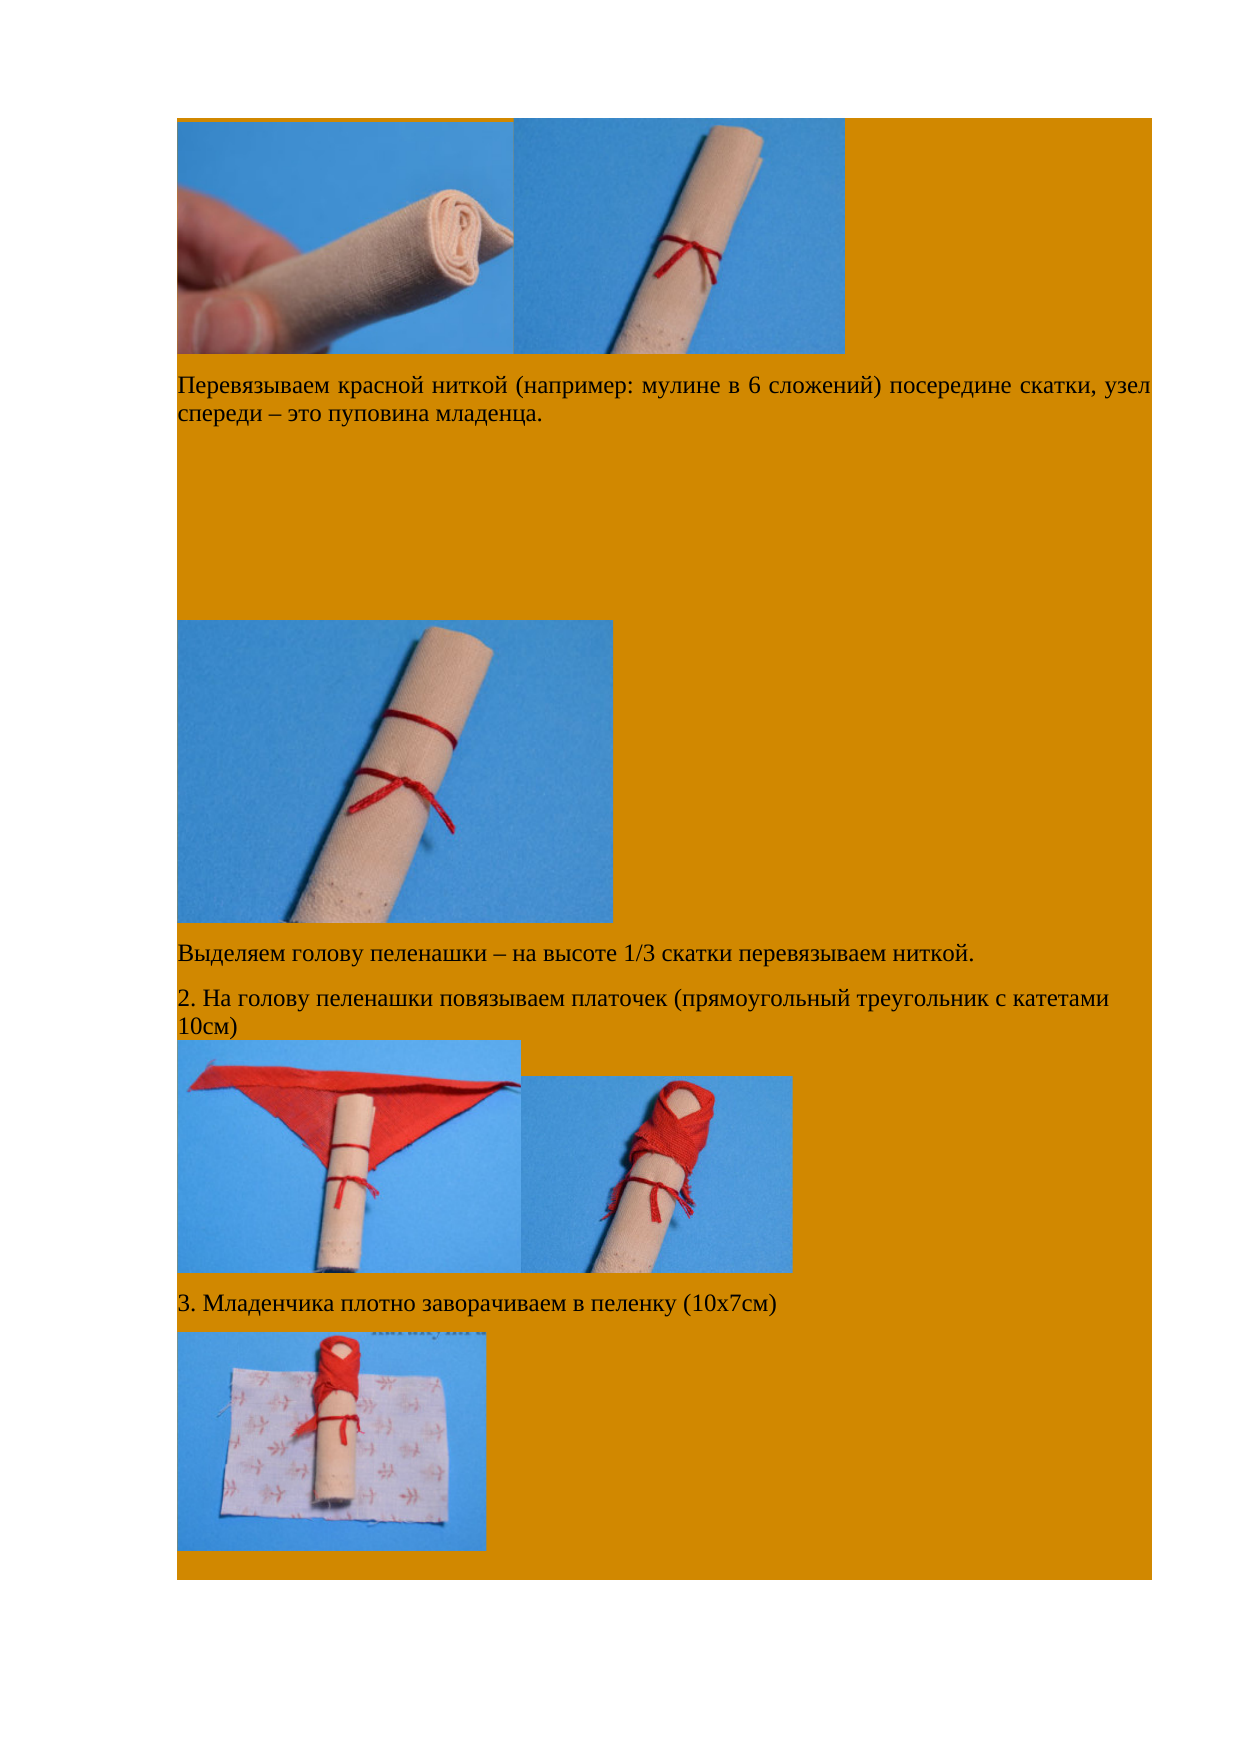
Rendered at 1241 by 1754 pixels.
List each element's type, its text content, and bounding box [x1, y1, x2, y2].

text Перевязываем красной ниткой (например: мулине в 6 сложений) посередине скатки, узел спереди – это пуповина младенца. [177, 370, 1152, 427]
text 2. На голову пеленашки повязываем платочек (прямоугольный треугольник с катетами 10см) [177, 983, 1152, 1040]
picture [177, 1332, 487, 1551]
text 3. Младенчика плотно заворачиваем в пеленку (10х7см) [177, 1288, 1152, 1317]
text Выделяем голову пеленашки – на высоте 1/3 скатки перевязываем ниткой. [177, 938, 1152, 967]
picture [177, 620, 614, 923]
picture [177, 118, 845, 354]
picture [177, 1040, 793, 1273]
